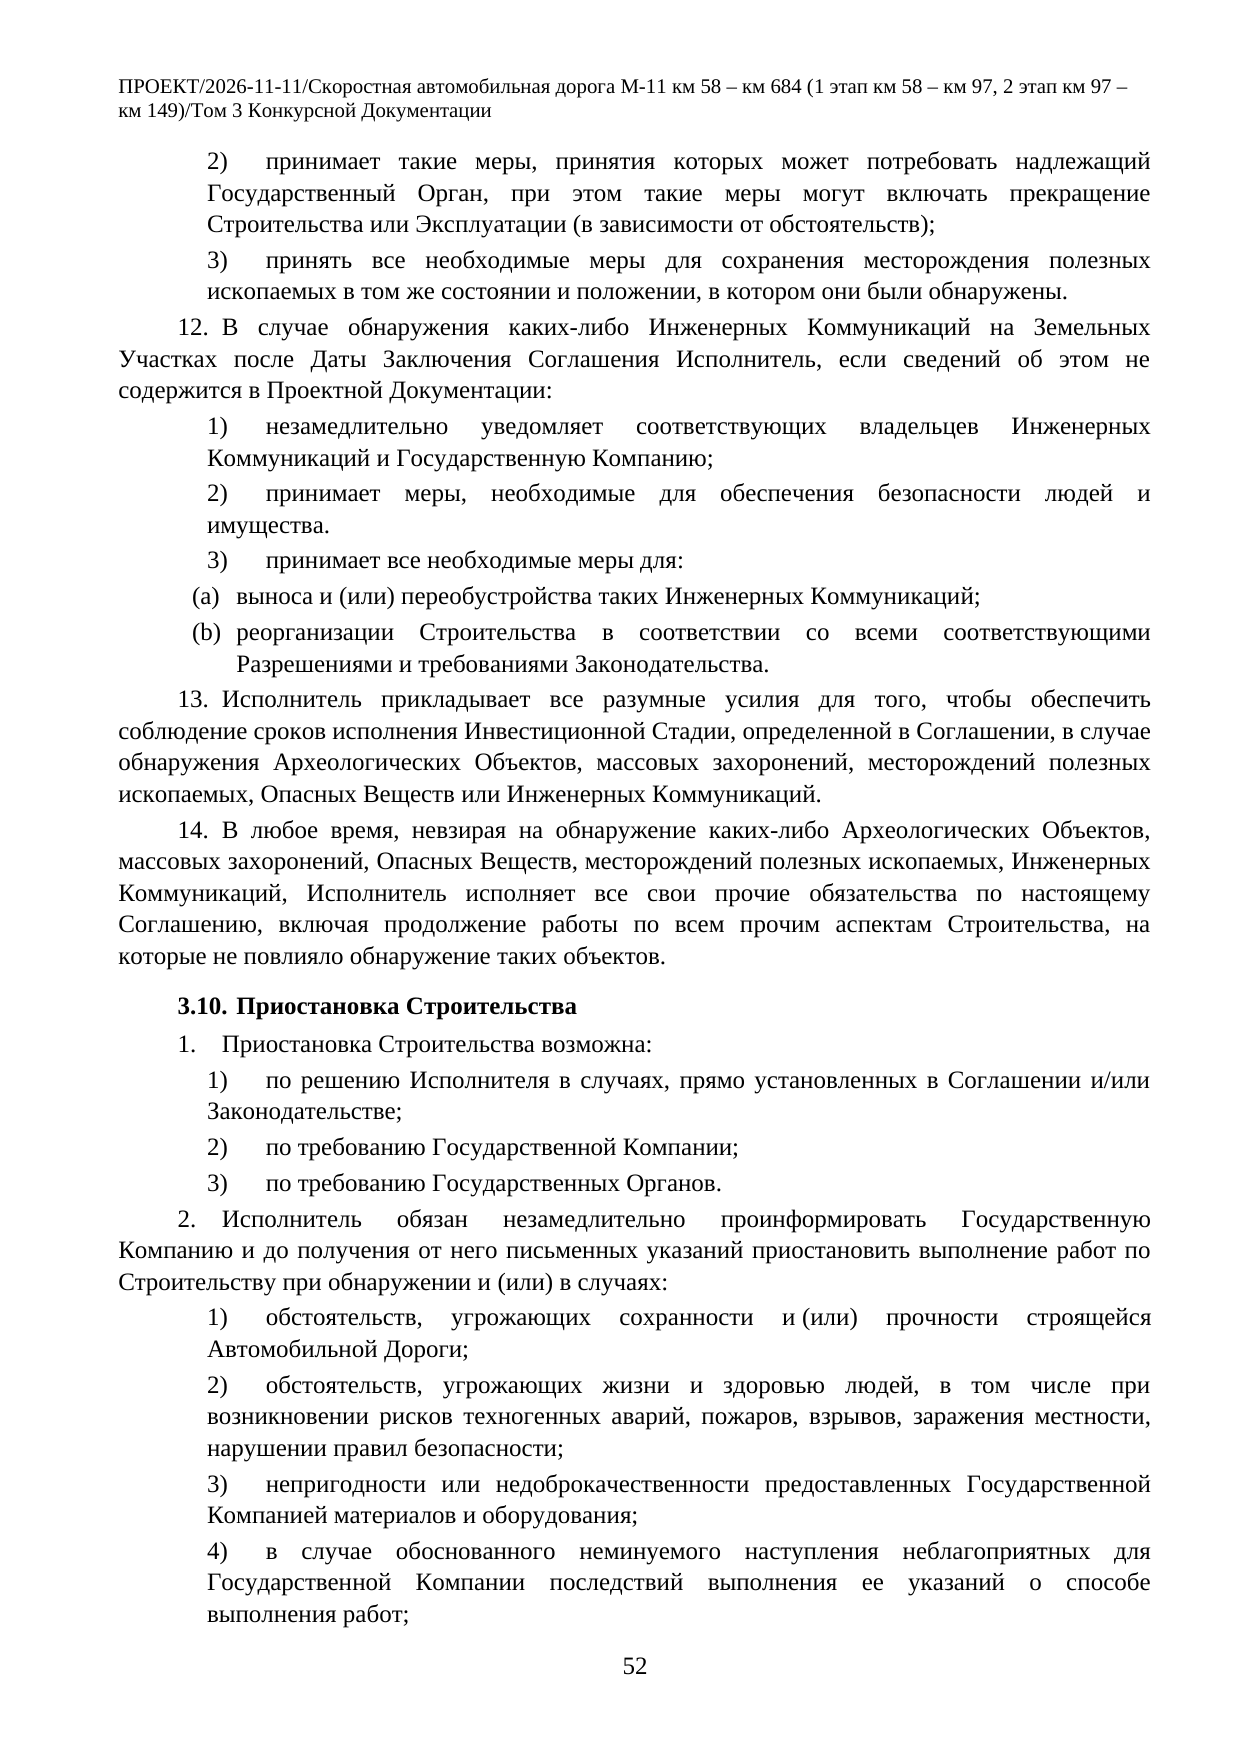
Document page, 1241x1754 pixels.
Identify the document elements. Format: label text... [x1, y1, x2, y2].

subtitle принимает меры, необходимые для обеспечения безопасности людей и имущества. [207, 478, 1152, 539]
subtitle незамедлительно уведомляет соответствующих владельцев Инженерных Коммуникаций и Государственную Компанию; [207, 411, 1152, 471]
subtitle принять все необходимые меры для сохранения месторождения полезных ископаемых в том же состоянии и положении, в котором они были обнаружены. [207, 245, 1152, 305]
subtitle по требованию Государственной Компании; [207, 1132, 1152, 1161]
subtitle Исполнитель обязан незамедлительно проинформировать Государственную Компанию и до получения от него письменных указаний приостановить выполнение работ по Строительству при обнаружении и (или) в случаях: [118, 1204, 1152, 1296]
subtitle принимает все необходимые меры для: [207, 546, 1152, 574]
subtitle В любое время, невзирая на обнаружение каких-либо Археологических Объектов, массовых захоронений, Опасных Веществ, месторождений полезных ископаемых, Инженерных Коммуникаций, Исполнитель исполняет все свои прочие обязательства по настоящему Соглашению, включая продолжение работы по всем прочим аспектам Строительства, на которые не повлияло обнаружение таких объектов. [118, 815, 1152, 970]
subtitle Приостановка Строительства возможна: [118, 1029, 1152, 1058]
subtitle по решению Исполнителя в случаях, прямо установленных в Соглашении и/или Законодательстве; [207, 1065, 1152, 1125]
subtitle принимает такие меры, принятия которых может потребовать надлежащий Государственный Орган, при этом такие меры могут включать прекращение Строительства или Эксплуатации (в зависимости от обстоятельств); [207, 146, 1152, 238]
subtitle реорганизации Строительства в соответствии со всеми соответствующими Разрешениями и требованиями Законодательства. [192, 617, 1152, 677]
subtitle в случае обоснованного неминуемого наступления неблагоприятных для Государственной Компании последствий выполнения ее указаний о способе выполнения работ; [207, 1536, 1152, 1628]
subtitle выноса и (или) переобустройства таких Инженерных Коммуникаций; [192, 581, 1152, 610]
subtitle по требованию Государственных Органов. [207, 1168, 1152, 1197]
subtitle Исполнитель прикладывает все разумные усилия для того, чтобы обеспечить соблюдение сроков исполнения Инвестиционной Стадии, определенной в Соглашении, в случае обнаружения Археологических Объектов, массовых захоронений, месторождений полезных ископаемых, Опасных Веществ или Инженерных Коммуникаций. [118, 684, 1152, 808]
subtitle обстоятельств, угрожающих сохранности и (или) прочности строящейся Автомобильной Дороги; [207, 1302, 1152, 1363]
subtitle непригодности или недоброкачественности предоставленных Государственной Компанией материалов и оборудования; [207, 1469, 1152, 1529]
subtitle обстоятельств, угрожающих жизни и здоровью людей, в том числе при возникновении рисков техногенных аварий, пожаров, взрывов, заражения местности, нарушении правил безопасности; [207, 1370, 1152, 1462]
subtitle Приостановка Строительства [118, 991, 1152, 1020]
subtitle В случае обнаружения каких-либо Инженерных Коммуникаций на Земельных Участках после Даты Заключения Соглашения Исполнитель, если сведений об этом не содержится в Проектной Документации: [118, 312, 1152, 404]
